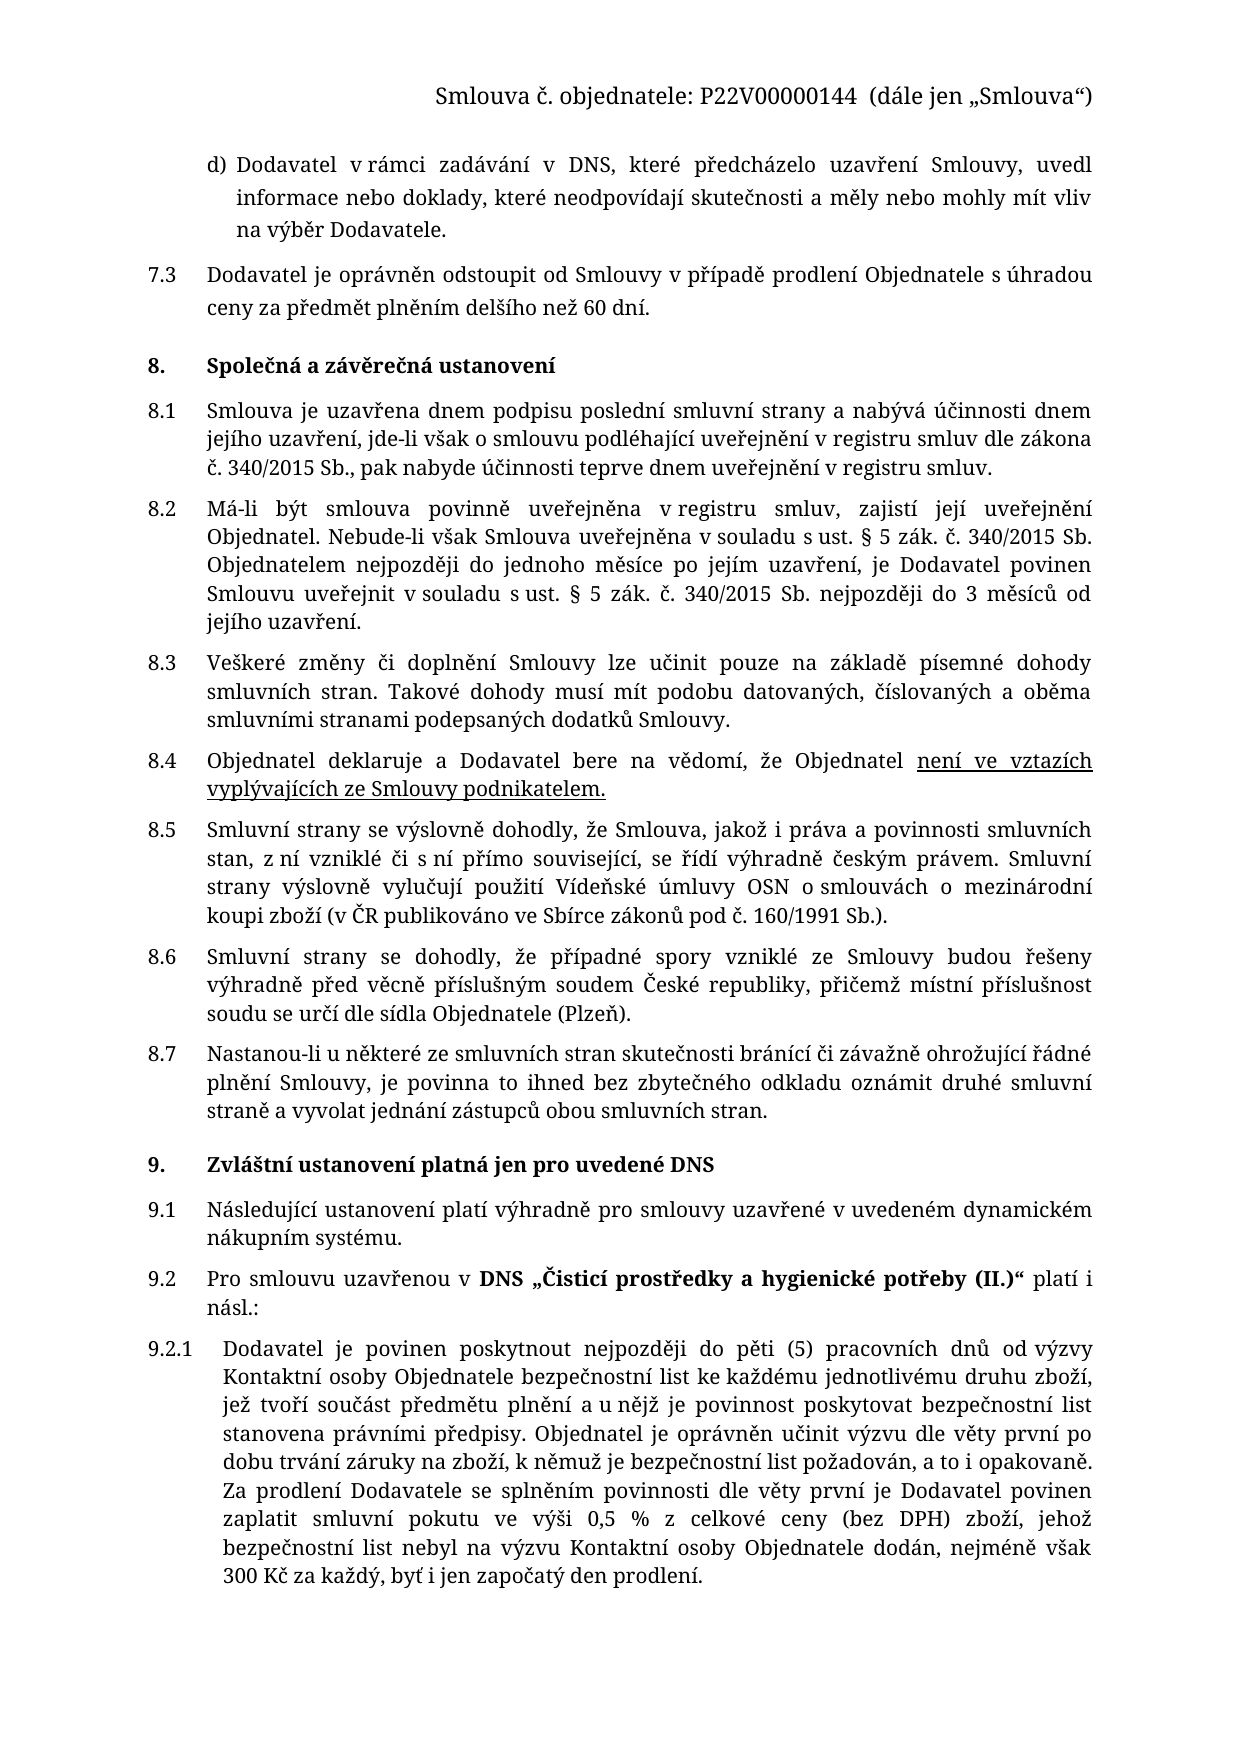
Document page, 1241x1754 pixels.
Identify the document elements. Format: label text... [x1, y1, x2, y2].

list Společná a závěrečná ustanovení [148, 351, 1093, 379]
list Má-li být smlouva povinně uveřejněna v registru smluv, zajistí její uveřejnění Objednatel. Nebude-li však Smlouva uveřejněna v souladu s ust. § 5 zák. č. 340/2015 Sb. Objednatelem nejpozději do jednoho měsíce po jejím uzavření, je Dodavatel povinen Smlouvu uveřejnit v souladu s ust. § 5 zák. č. 340/2015 Sb. nejpozději do 3 měsíců od jejího uzavření. [148, 494, 1093, 636]
list Pro smlouvu uzavřenou v DNS „Čisticí prostředky a hygienické potřeby (II.)“ platí i násl.: [148, 1264, 1093, 1321]
list Smluvní strany se výslovně dohodly, že Smlouva, jakož i práva a povinnosti smluvních stan, z ní vzniklé či s ní přímo související, se řídí výhradně českým právem. Smluvní strany výslovně vylučují použití Vídeňské úmluvy OSN o smlouvách o mezinárodní koupi zboží (v ČR publikováno ve Sbírce zákonů pod č. 160/1991 Sb.). [148, 816, 1093, 929]
list Dodavatel je povinen poskytnout nejpozději do pěti (5) pracovních dnů od výzvy Kontaktní osoby Objednatele bezpečnostní list ke každému jednotlivému druhu zboží, jež tvoří součást předmětu plnění a u nějž je povinnost poskytovat bezpečnostní list stanovena právními předpisy. Objednatel je oprávněn učinit výzvu dle věty první po dobu trvání záruky na zboží, k němuž je bezpečnostní list požadován, a to i opakovaně. Za prodlení Dodavatele se splněním povinnosti dle věty první je Dodavatel povinen zaplatit smluvní pokutu ve výši 0,5 % z celkové ceny (bez DPH) zboží, jehož bezpečnostní list nebyl na výzvu Kontaktní osoby Objednatele dodán, nejméně však 300 Kč za každý, byť i jen započatý den prodlení. [148, 1334, 1093, 1590]
list Následující ustanovení platí výhradně pro smlouvy uzavřené v uvedeném dynamickém nákupním systému. [148, 1195, 1093, 1252]
list Objednatel deklaruje a Dodavatel bere na vědomí, že Objednatel není ve vztazích vyplývajících ze Smlouvy podnikatelem. [148, 746, 1093, 803]
list Veškeré změny či doplnění Smlouvy lze učinit pouze na základě písemné dohody smluvních stran. Takové dohody musí mít podobu datovaných, číslovaných a oběma smluvními stranami podepsaných dodatků Smlouvy. [148, 648, 1093, 734]
list Smlouva je uzavřena dnem podpisu poslední smluvní strany a nabývá účinnosti dnem jejího uzavření, jde-li však o smlouvu podléhající uveřejnění v registru smluv dle zákona č. 340/2015 Sb., pak nabyde účinnosti teprve dnem uveřejnění v registru smluv. [148, 396, 1093, 481]
list Dodavatel v rámci zadávání v DNS, které předcházelo uzavření Smlouvy, uvedl informace nebo doklady, které neodpovídají skutečnosti a měly nebo mohly mít vliv na výběr Dodavatele. [207, 150, 1093, 244]
list Smluvní strany se dohodly, že případné spory vzniklé ze Smlouvy budou řešeny výhradně před věcně příslušným soudem České republiky, přičemž místní příslušnost soudu se určí dle sídla Objednatele (Plzeň). [148, 942, 1093, 1027]
list Dodavatel je oprávněn odstoupit od Smlouvy v případě prodlení Objednatele s úhradou ceny za předmět plněním delšího než 60 dní. [148, 261, 1093, 322]
list Nastanou-li u některé ze smluvních stran skutečnosti bránící či závažně ohrožující řádné plnění Smlouvy, je povinna to ihned bez zbytečného odkladu oznámit druhé smluvní straně a vyvolat jednání zástupců obou smluvních stran. [148, 1039, 1093, 1125]
list Zvláštní ustanovení platná jen pro uvedené DNS [148, 1150, 1093, 1178]
